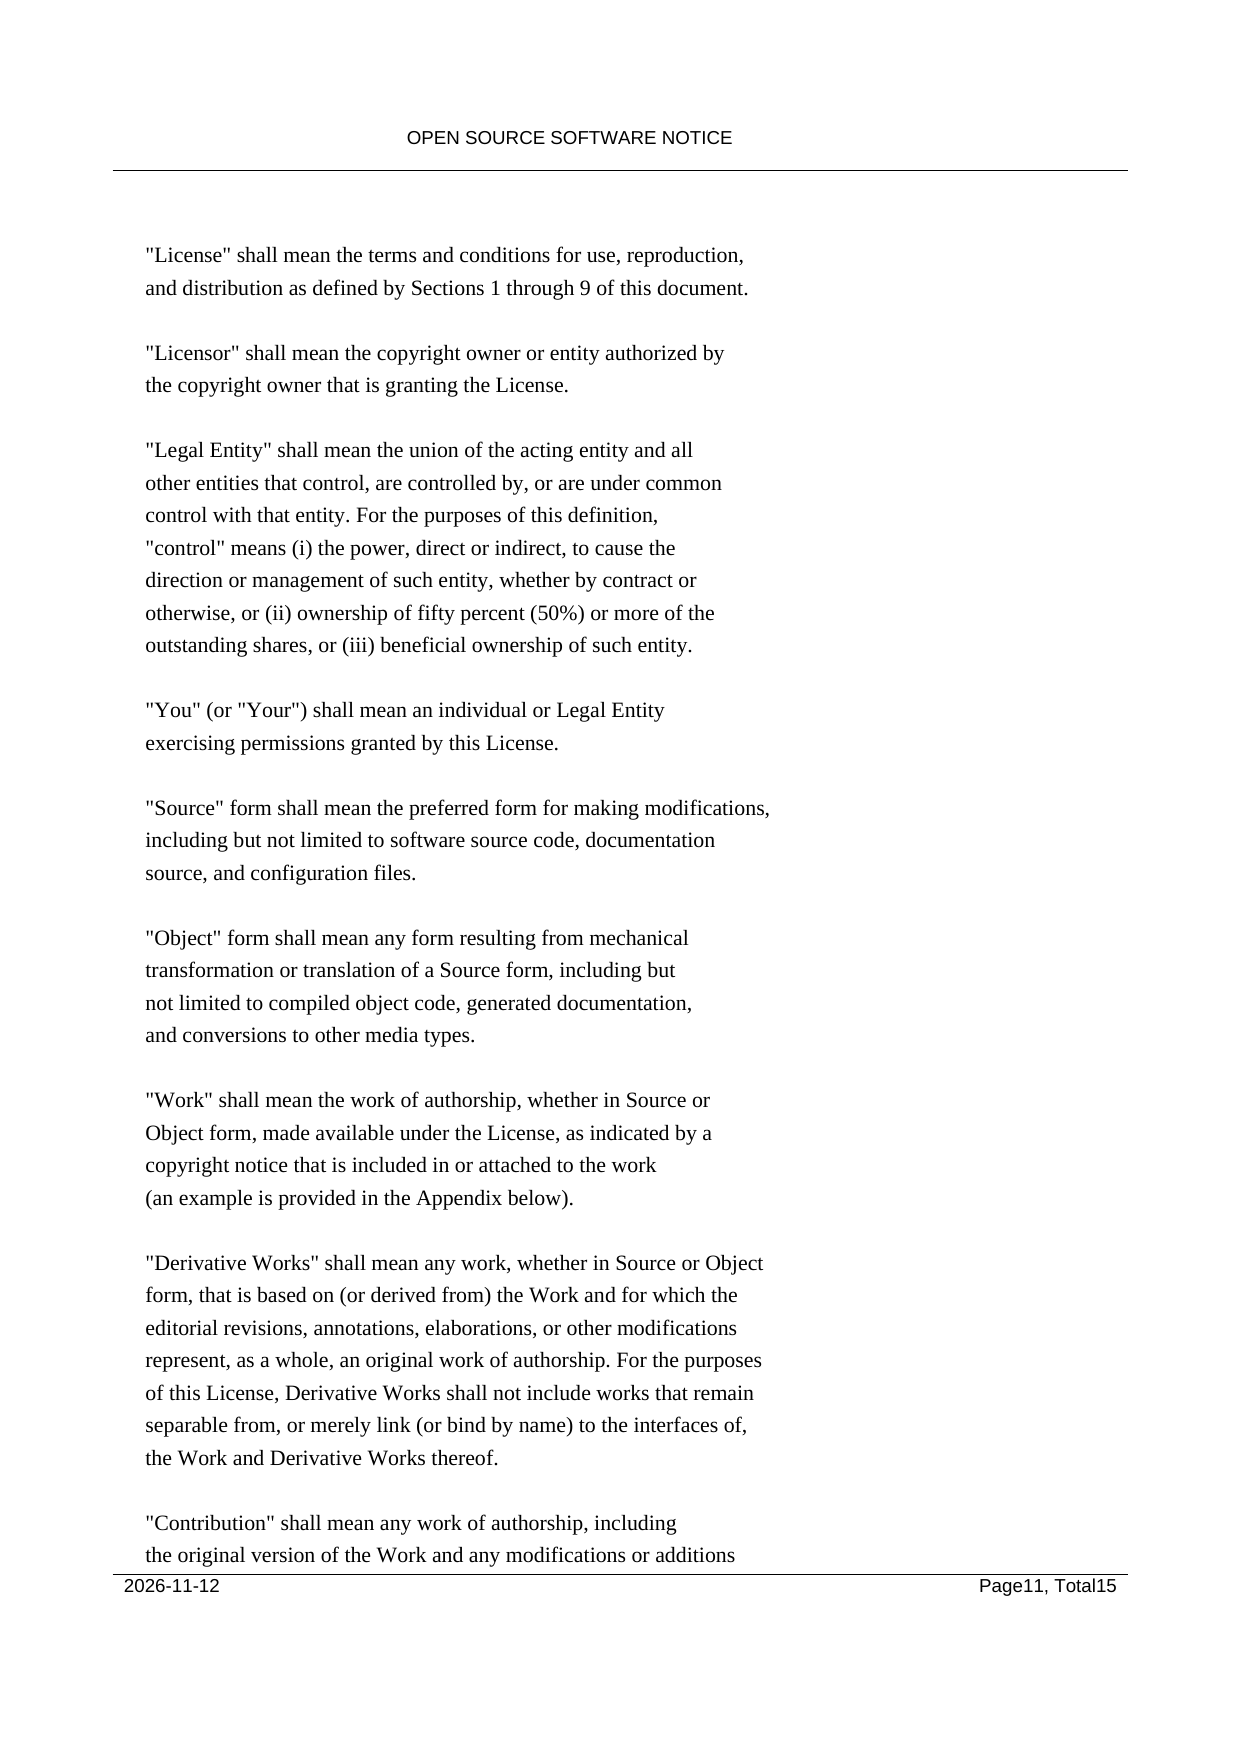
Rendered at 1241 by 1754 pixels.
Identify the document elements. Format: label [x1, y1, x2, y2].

text [112, 206, 1128, 1571]
